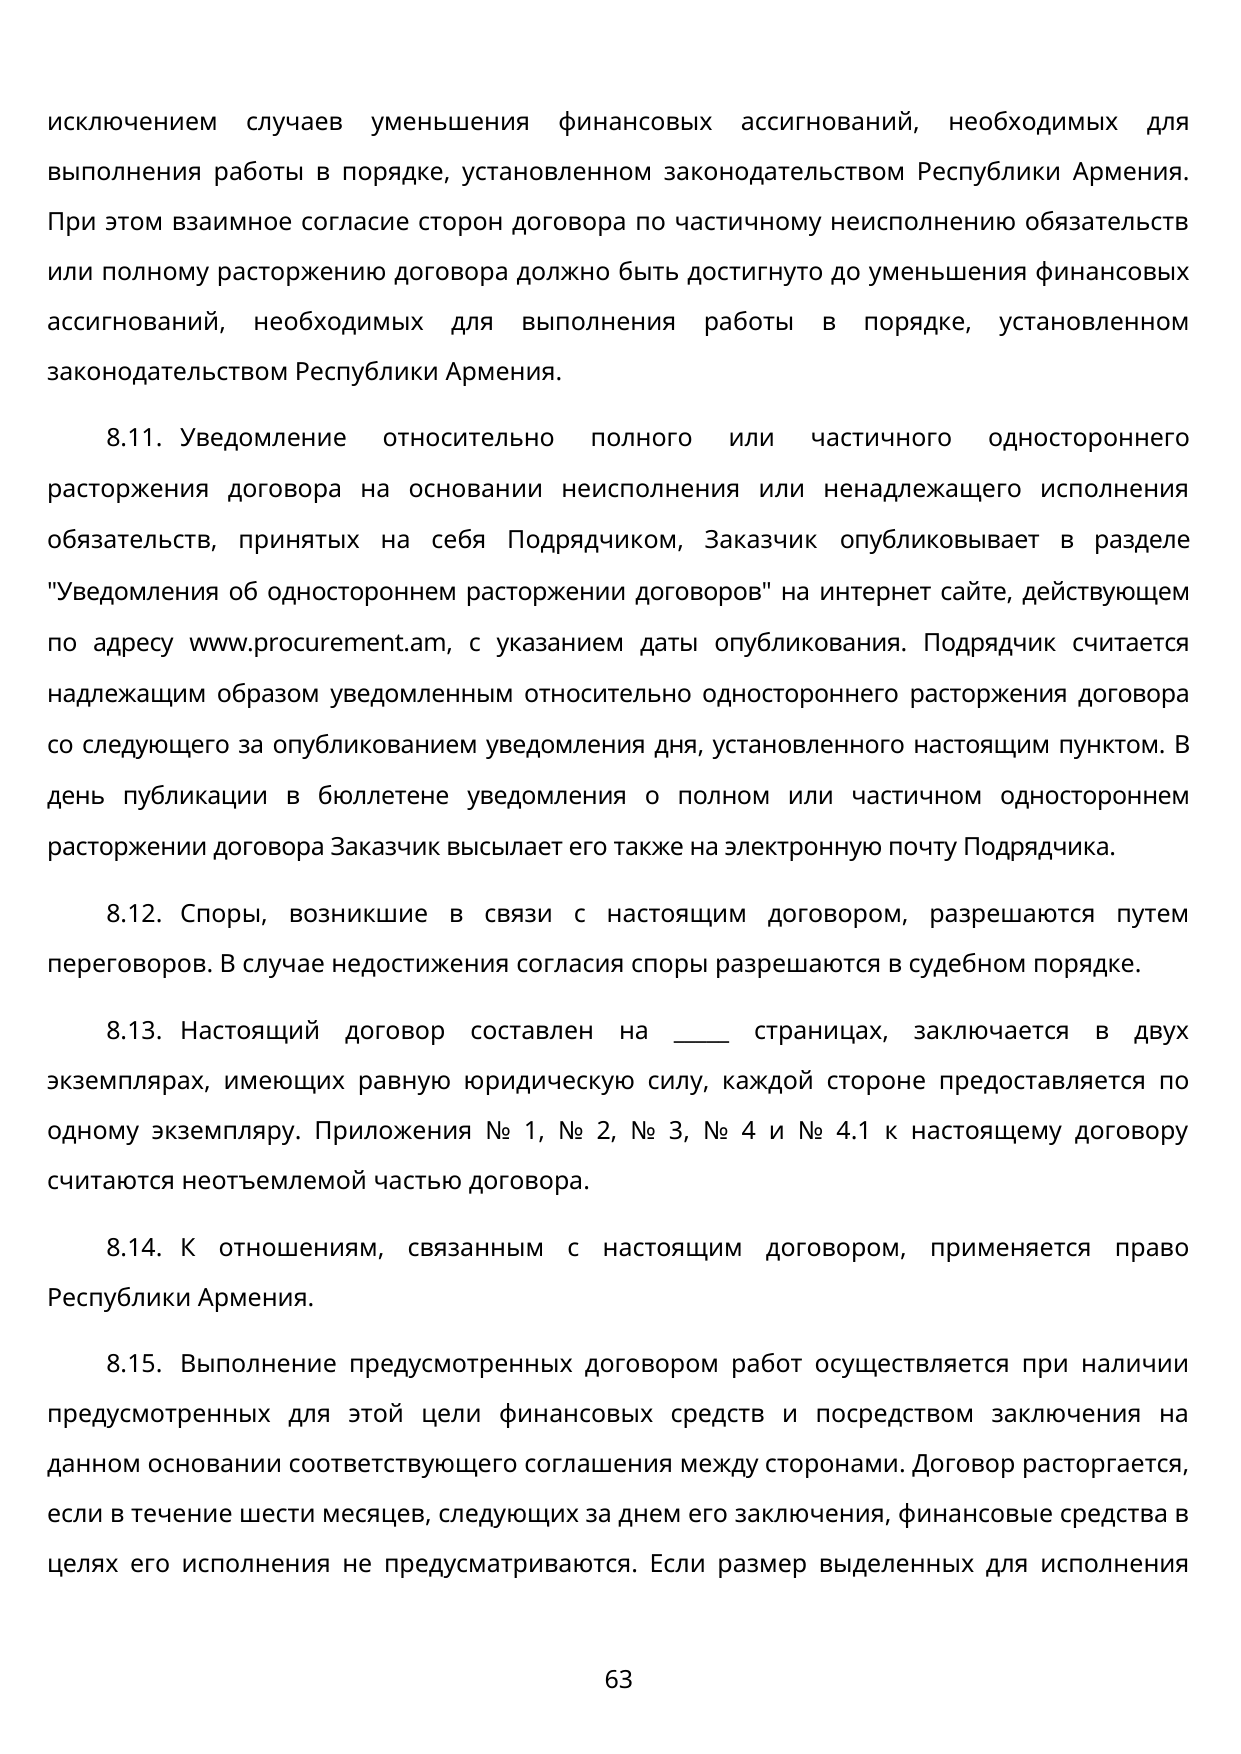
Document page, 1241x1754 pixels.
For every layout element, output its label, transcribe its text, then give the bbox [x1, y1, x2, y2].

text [47, 103, 1191, 387]
text 8.14. К отношениям, связанным с настоящим договором, применяется право Республики Армения. [47, 1229, 1191, 1313]
text 8.12. Споры, возникшие в связи с настоящим договором, разрешаются путем переговоров. В случае недостижения согласия споры разрешаются в судебном порядке. [47, 896, 1191, 980]
text 8.13. Настоящий договор составлен на _____ страницах, заключается в двух экземплярах, имеющих равную юридическую силу, каждой стороне предоставляется по одному экземпляру. Приложения № 1, № 2, № 3, № 4 и № 4.1 к настоящему договору считаются неотъемлемой частью договора. [47, 1013, 1191, 1197]
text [47, 1346, 1191, 1580]
text 8.11. Уведомление относительно полного или частичного одностороннего расторжения договора на основании неисполнения или ненадлежащего исполнения обязательств, принятых на себя Подрядчиком, Заказчик опубликовывает в разделе "Уведомления об одностороннем расторжении договоров" на интернет сайте, действующем по адресу www.procurement.am, с указанием даты опубликования. Подрядчик считается надлежащим образом уведомленным относительно одностороннего расторжения договора со следующего за опубликованием уведомления дня, установленного настоящим пунктом. В день публикации в бюллетене уведомления о полном или частичном одностороннем расторжении договора Заказчик высылает его также на электронную почту Подрядчика. [47, 420, 1191, 862]
